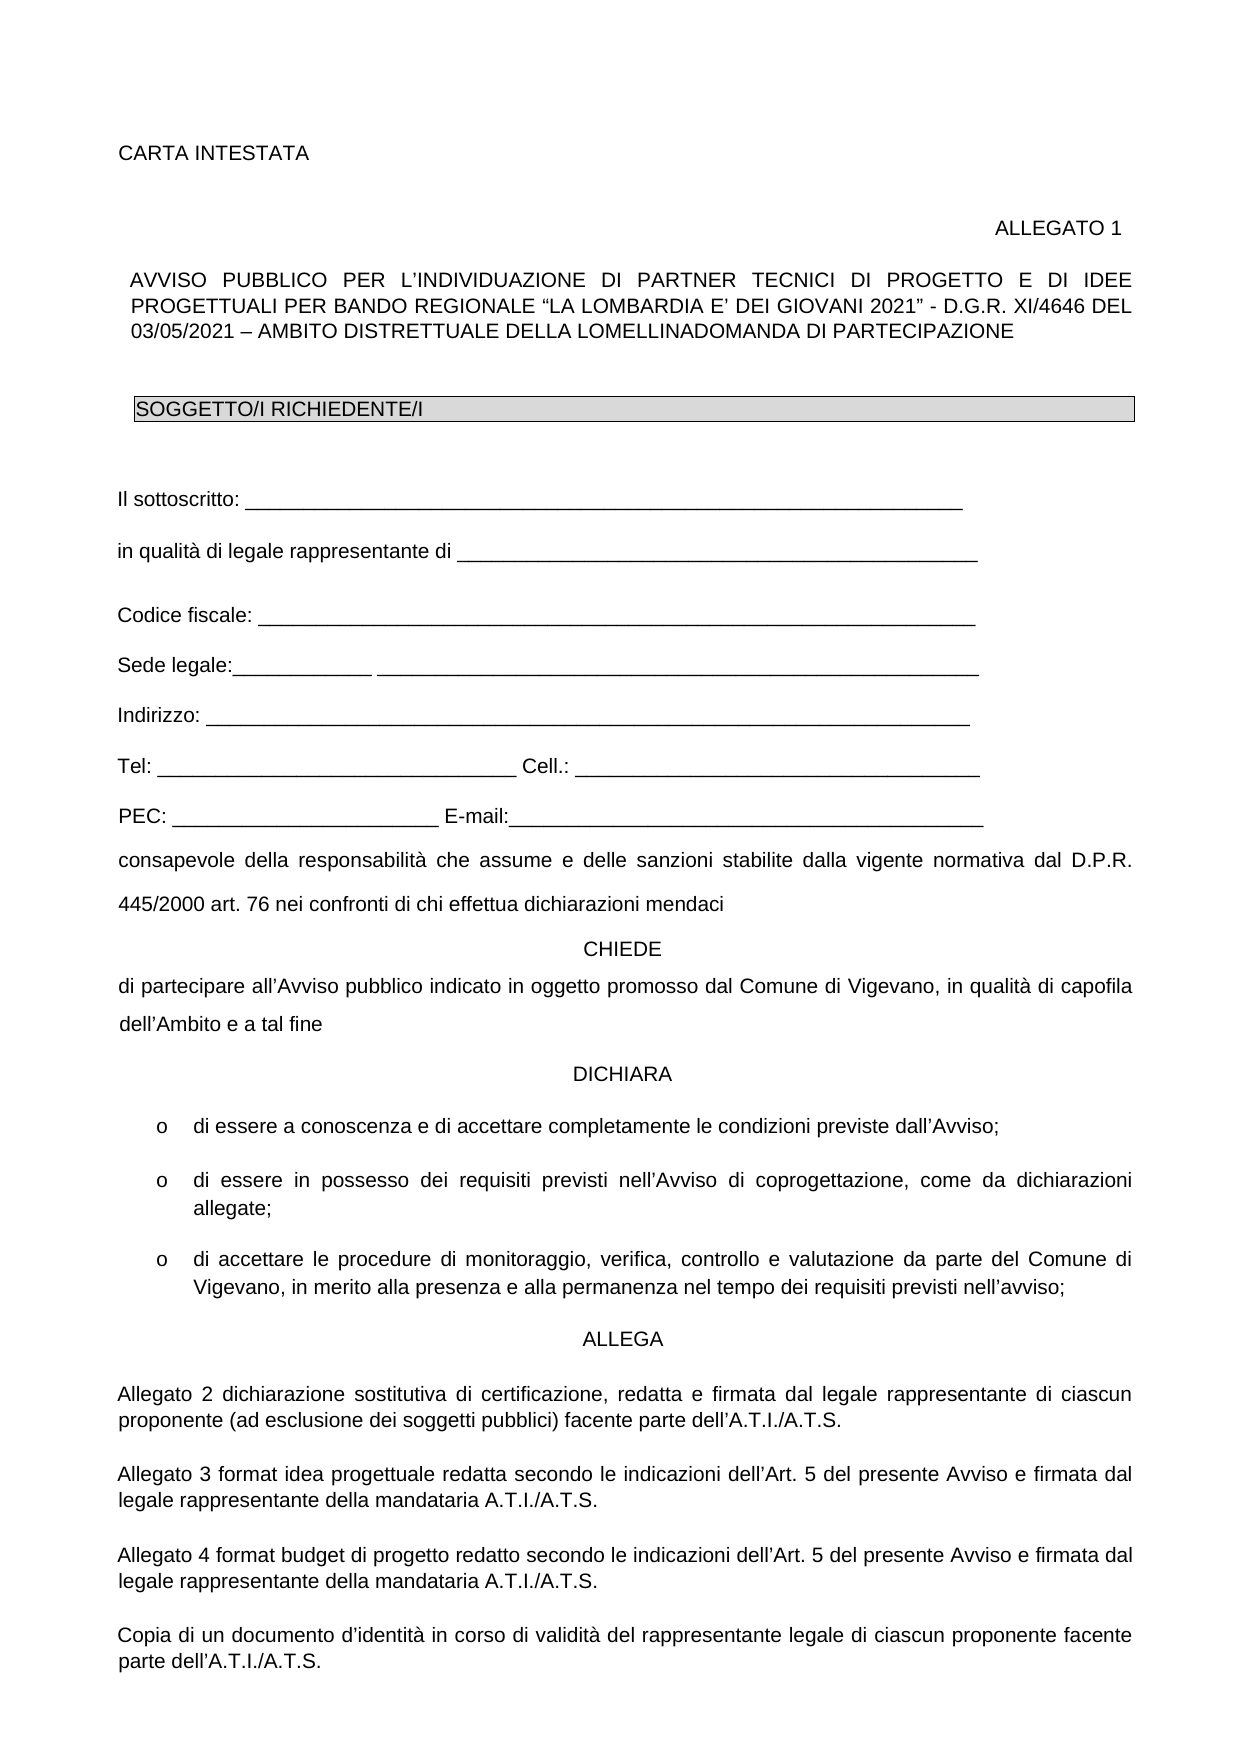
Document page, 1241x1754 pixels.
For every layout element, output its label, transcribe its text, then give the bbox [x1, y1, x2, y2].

list di accettare le procedure di monitoraggio, verifica, controllo e valutazione da parte del Comune di Vigevano, in merito alla presenza e alla permanenza nel tempo dei requisiti previsti nell’avviso; [156, 1247, 1134, 1299]
text AVVISO PUBBLICO PER L’INDIVIDUAZIONE DI PARTNER TECNICI DI PROGETTO E DI IDEE PROGETTUALI PER BANDO REGIONALE “LA LOMBARDIA E’ DEI GIOVANI 2021” - D.G.R. XI/4646 DEL 03/05/2021 – AMBITO DISTRETTUALE DELLA LOMELLINADOMANDA DI PARTECIPAZIONE [129, 268, 1134, 343]
text Il sottoscritto: ______________________________________________________________ [117, 487, 1134, 511]
text Tel: _______________________________ Cell.: ___________________________________ [117, 754, 1134, 778]
text Allegato 3 format idea progettuale redatta secondo le indicazioni dell’Art. 5 del presente Avviso e firmata dal legale rappresentante della mandataria A.T.I./A.T.S. [117, 1462, 1134, 1512]
list di essere a conoscenza e di accettare completamente le condizioni previste dall’Avviso; [156, 1114, 1134, 1140]
subtitle ALLEGA [129, 1327, 1116, 1351]
text Copia di un documento d’identità in corso di validità del rappresentante legale di ciascun proponente facente parte dell’A.T.I./A.T.S. [117, 1623, 1134, 1673]
text consapevole della responsabilità che assume e delle sanzioni stabilite dalla vigente normativa dal D.P.R. 445/2000 art. 76 nei confronti di chi effettua dichiarazioni mendaci [118, 848, 1134, 916]
subtitle CHIEDE [129, 936, 1115, 960]
text CARTA INTESTATA [118, 140, 1134, 164]
text Allegato 4 format budget di progetto redatto secondo le indicazioni dell’Art. 5 del presente Avviso e firmata dal legale rappresentante della mandataria A.T.I./A.T.S. [117, 1543, 1134, 1593]
subtitle ALLEGATO 1 [118, 216, 1122, 240]
subtitle SOGGETTO/I RICHIEDENTE/I [135, 397, 1134, 421]
text di partecipare all’Avviso pubblico indicato in oggetto promosso dal Comune di Vigevano, in qualità di capofila dell’Ambito e a tal fine [118, 974, 1134, 1036]
text Sede legale:____________ ____________________________________________________ [117, 653, 1134, 677]
text Allegato 2 dichiarazione sostitutiva di certificazione, redatta e firmata dal legale rappresentante di ciascun proponente (ad esclusione dei soggetti pubblici) facente parte dell’A.T.I./A.T.S. [117, 1382, 1134, 1432]
text Indirizzo: __________________________________________________________________ [117, 703, 1134, 727]
text Codice fiscale: ______________________________________________________________ [117, 602, 1134, 626]
list di essere in possesso dei requisiti previsti nell’Avviso di coprogettazione, come da dichiarazioni allegate; [156, 1167, 1134, 1219]
text in qualità di legale rappresentante di _____________________________________________ [117, 539, 1134, 563]
subtitle DICHIARA [129, 1062, 1115, 1086]
text PEC: _______________________ E-mail:_________________________________________ [118, 804, 1134, 828]
